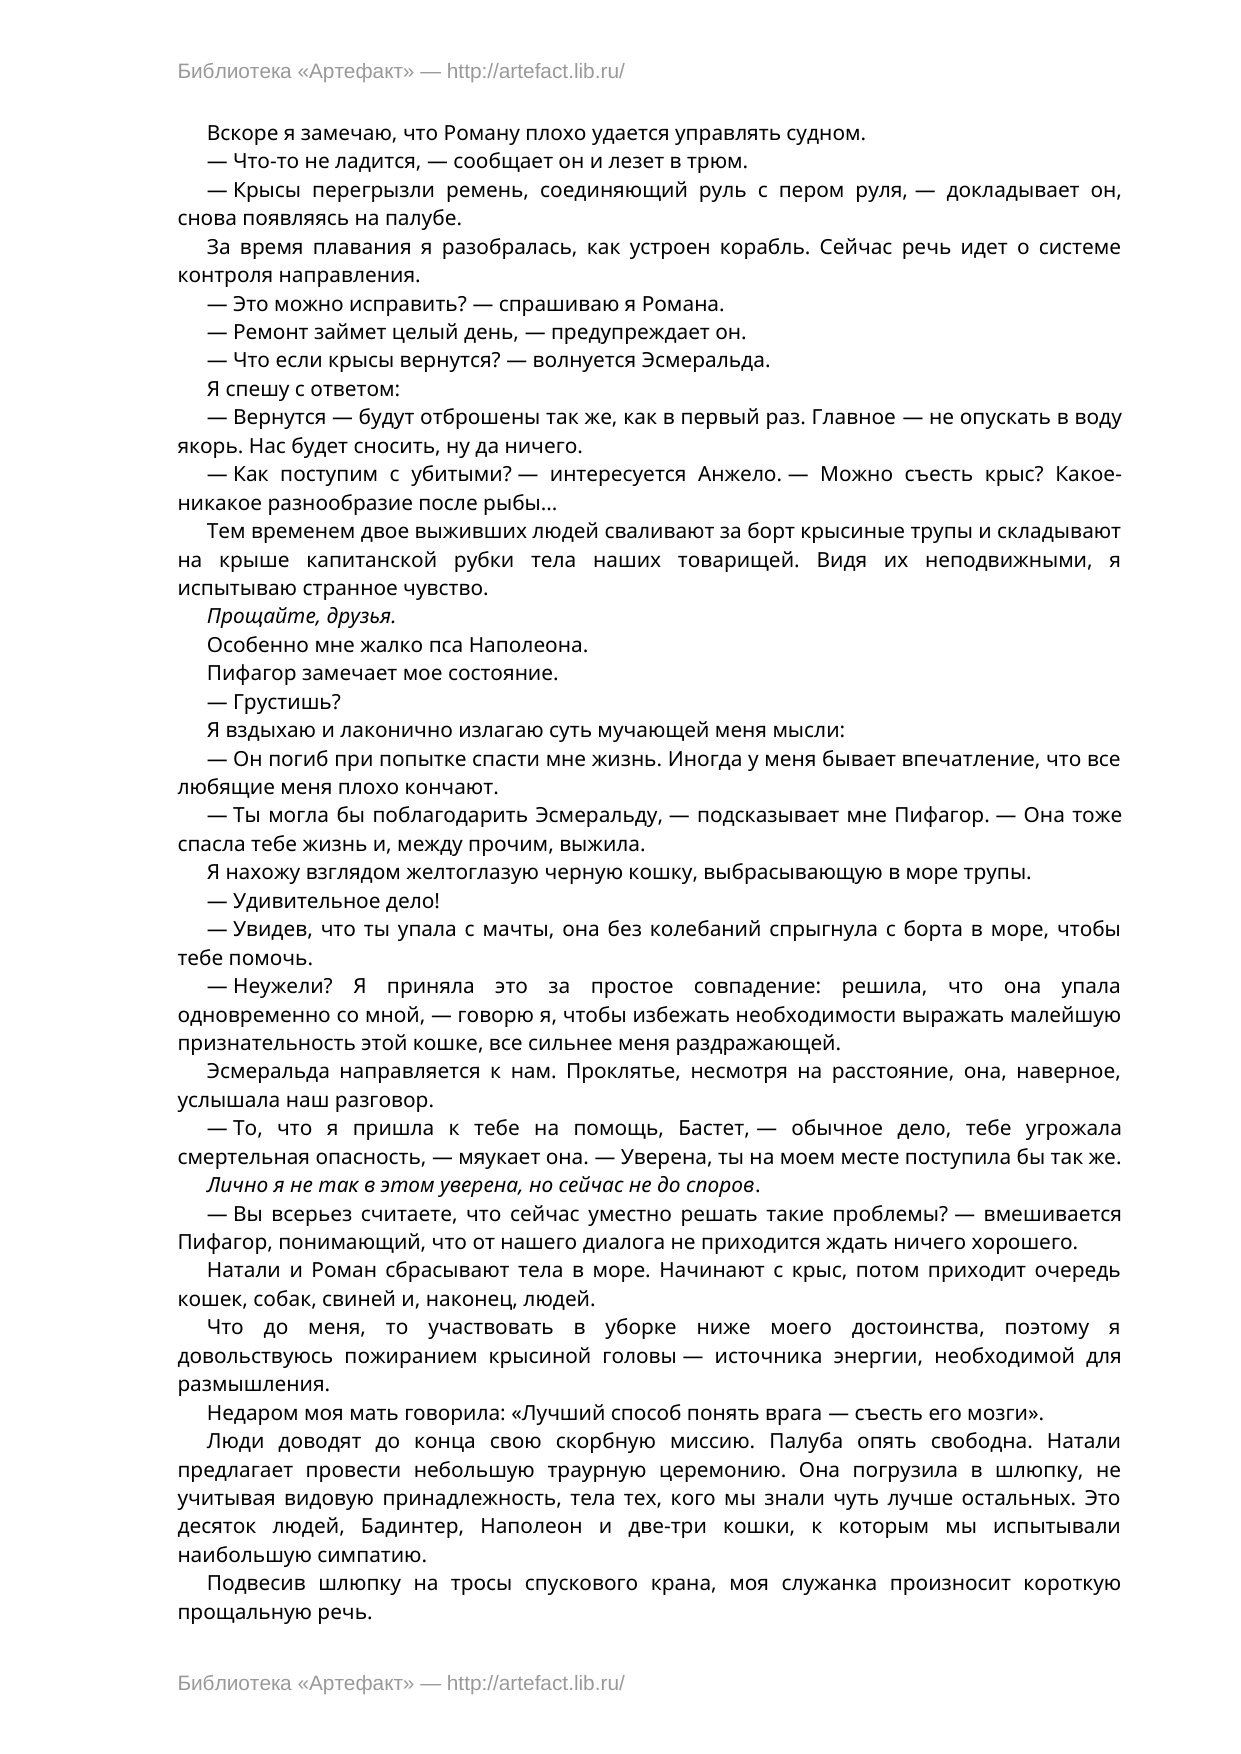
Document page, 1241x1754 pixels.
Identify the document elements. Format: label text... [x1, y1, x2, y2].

text — Что-то не ладится, — сообщает он и лезет в трюм. [177, 147, 1122, 175]
text — Удивительное дело! [177, 886, 1122, 914]
text — Крысы перегрызли ремень, соединяющий руль с пером руля, — докладывает он, снова появляясь на палубе. [177, 175, 1122, 232]
text Я спешу с ответом: [177, 374, 1122, 402]
text Особенно мне жалко пса Наполеона. [177, 630, 1122, 658]
text Люди доводят до конца свою скорбную миссию. Палуба опять свободна. Натали предлагает провести небольшую траурную церемонию. Она погрузила в шлюпку, не учитывая видовую принадлежность, тела тех, кого мы знали чуть лучше остальных. Это десяток людей, Бадинтер, Наполеон и две-три кошки, к которым мы испытывали наибольшую симпатию. [177, 1426, 1122, 1568]
text — Как поступим с убитыми? — интересуется Анжело. — Можно съесть крыс? Какое-никакое разнообразие после рыбы... [177, 459, 1122, 516]
text — Неужели? Я приняла это за простое совпадение: решила, что она упала одновременно со мной, — говорю я, чтобы избежать необходимости выражать малейшую признательность этой кошке, все сильнее меня раздражающей. [177, 971, 1122, 1057]
text Эсмеральда направляется к нам. Проклятье, несмотря на расстояние, она, наверное, услышала наш разговор. [177, 1057, 1122, 1113]
text Что до меня, то участвовать в уборке ниже моего достоинства, поэтому я довольствуюсь пожиранием крысиной головы — источника энергии, необходимой для размышления. [177, 1312, 1122, 1398]
text Пифагор замечает мое состояние. [177, 658, 1122, 687]
text Недаром моя мать говорила: «Лучший способ понять врага — съесть его мозги». [177, 1398, 1122, 1426]
text Подвесив шлюпку на тросы спускового крана, моя служанка произносит короткую прощальную речь. [177, 1568, 1122, 1625]
text — Что если крысы вернутся? — волнуется Эсмеральда. [177, 346, 1122, 374]
text — Это можно исправить? — спрашиваю я Романа. [177, 289, 1122, 317]
text — Ремонт займет целый день, — предупреждает он. [177, 317, 1122, 346]
text За время плавания я разобралась, как устроен корабль. Сейчас речь идет о системе контроля направления. [177, 232, 1122, 289]
text Я нахожу взглядом желтоглазую черную кошку, выбрасывающую в море трупы. [177, 857, 1122, 886]
text — Грустишь? [177, 687, 1122, 715]
text — Увидев, что ты упала с мачты, она без колебаний спрыгнула с борта в море, чтобы тебе помочь. [177, 914, 1122, 971]
text — Вернутся — будут отброшены так же, как в первый раз. Главное — не опускать в воду якорь. Нас будет сносить, ну да ничего. [177, 402, 1122, 459]
text — То, что я пришла к тебе на помощь, Бастет, — обычное дело, тебе угрожала смертельная опасность, — мяукает она. — Уверена, ты на моем месте поступила бы так же. [177, 1113, 1122, 1170]
text Вскоре я замечаю, что Роману плохо удается управлять судном. [177, 118, 1122, 147]
text — Вы всерьез считаете, что сейчас уместно решать такие проблемы? — вмешивается Пифагор, понимающий, что от нашего диалога не приходится ждать ничего хорошего. [177, 1199, 1122, 1256]
text Я вздыхаю и лаконично излагаю суть мучающей меня мысли: [177, 715, 1122, 744]
text Тем временем двое выживших людей сваливают за борт крысиные трупы и складывают на крыше капитанской рубки тела наших товарищей. Видя их неподвижными, я испытываю странное чувство. [177, 516, 1122, 602]
text — Ты могла бы поблагодарить Эсмеральду, — подсказывает мне Пифагор. — Она тоже спасла тебе жизнь и, между прочим, выжила. [177, 801, 1122, 857]
text Натали и Роман сбрасывают тела в море. Начинают с крыс, потом приходит очередь кошек, собак, свиней и, наконец, людей. [177, 1256, 1122, 1312]
text — Он погиб при попытке спасти мне жизнь. Иногда у меня бывает впечатление, что все любящие меня плохо кончают. [177, 744, 1122, 801]
text Лично я не так в этом уверена, но сейчас не до споров. [177, 1170, 1122, 1199]
text Прощайте, друзья. [177, 602, 1122, 630]
